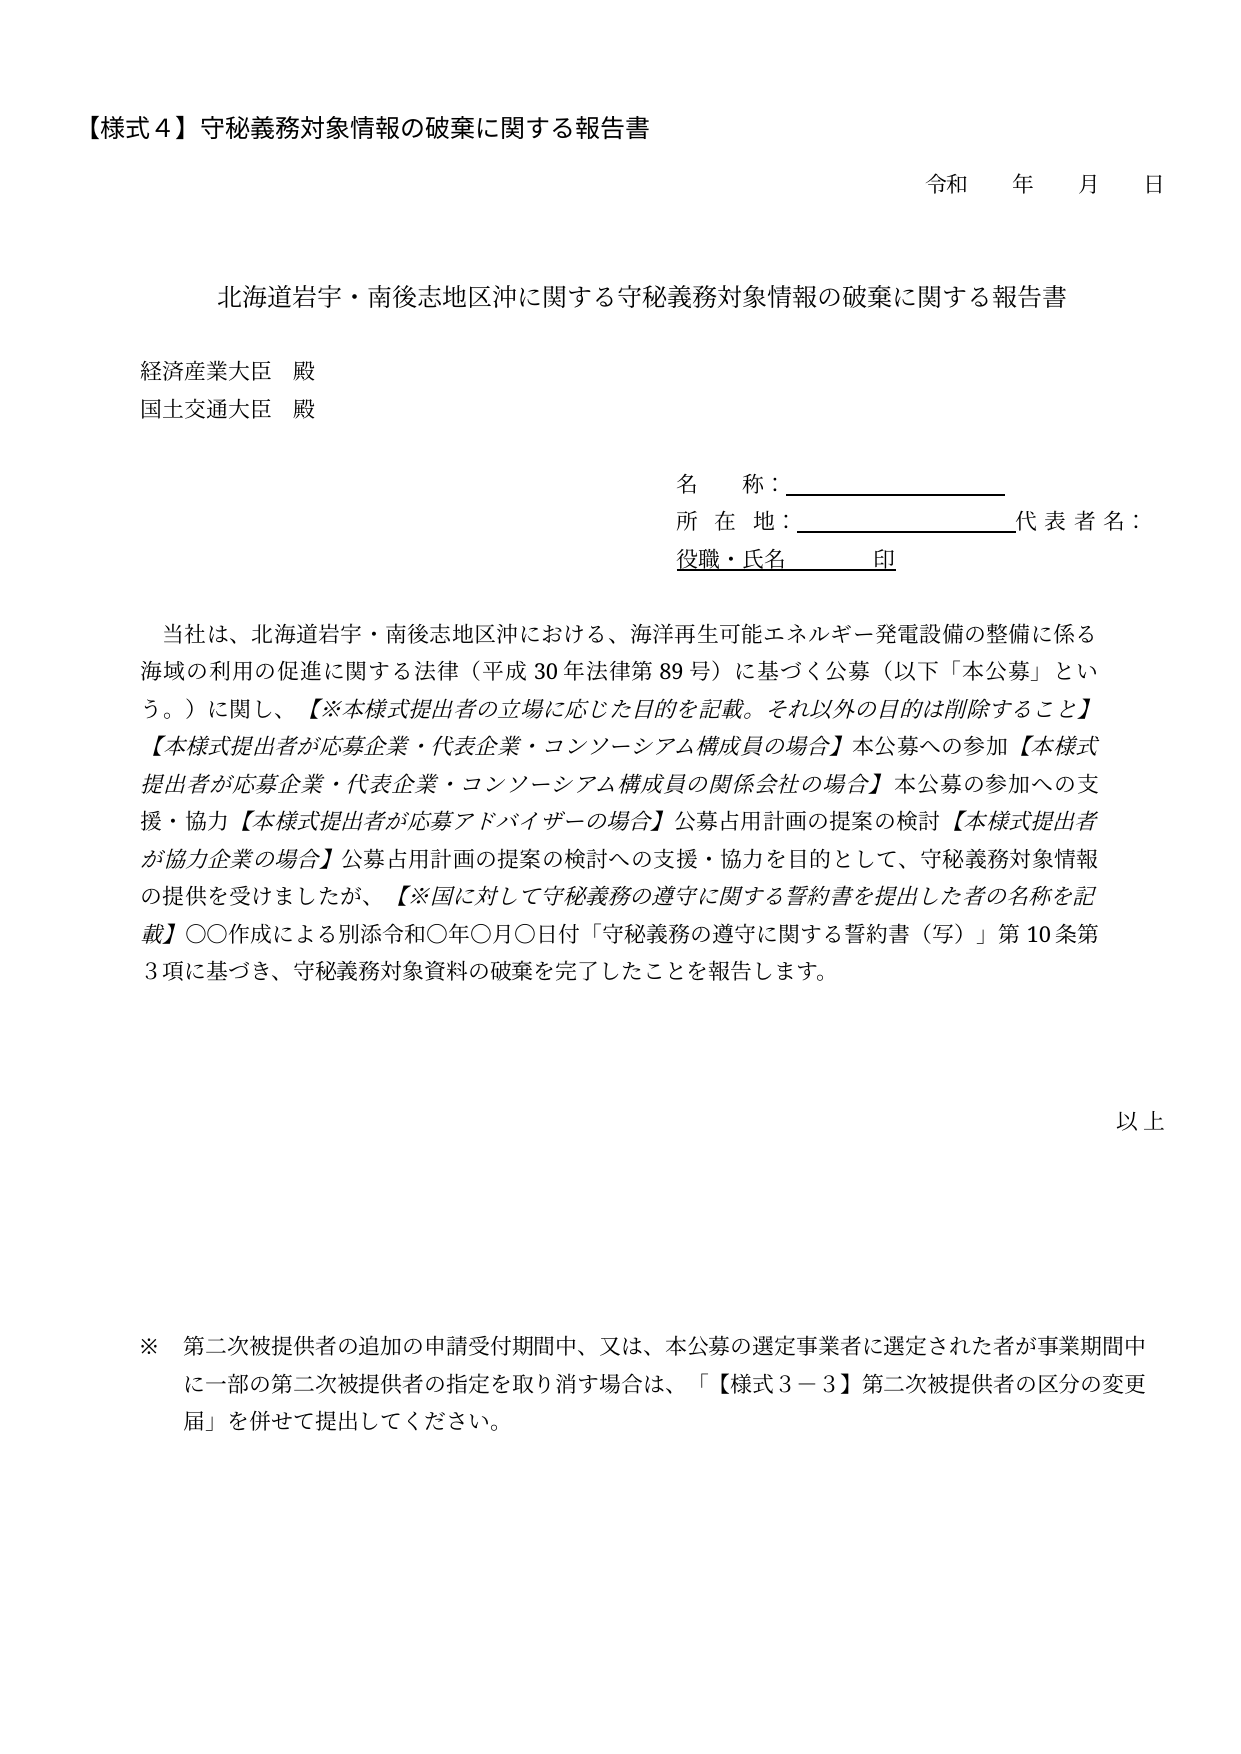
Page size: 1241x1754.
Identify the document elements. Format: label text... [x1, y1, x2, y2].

text 令和 年 月 日 [119, 164, 1165, 201]
text 国土交通大臣 殿 [119, 389, 1165, 426]
text 当社は、北海道岩宇・南後志地区沖における、海洋再生可能エネルギー発電設備の整備に係る海域の利用の促進に関する法律（平成30年法律第89号）に基づく公募（以下「本公募」という。）に関し、【※本様式提出者の立場に応じた目的を記載。それ以外の目的は削除すること】【本様式提出者が応募企業・代表企業・コンソーシアム構成員の場合】本公募への参加【本様式提出者が応募企業・代表企業・コンソーシアム構成員の関係会社の場合】本公募の参加への支援・協力【本様式提出者が応募アドバイザーの場合】公募占用計画の提案の検討【本様式提出者が協力企業の場合】公募占用計画の提案の検討への支援・協力を目的として、守秘義務対象情報の提供を受けましたが、【※国に対して守秘義務の遵守に関する誓約書を提出した者の名称を記載】○○作成による別添令和〇年〇月〇日付「守秘義務の遵守に関する誓約書（写）」第10条第３項に基づき、守秘義務対象資料の破棄を完了したことを報告します。 [141, 614, 1099, 989]
list 第二次被提供者の追加の申請受付期間中、又は、本公募の選定事業者に選定された者が事業期間中に一部の第二次被提供者の指定を取り消す場合は、「【様式３－３】第二次被提供者の区分の変更届」を併せて提出してください。 [140, 1326, 1165, 1439]
text 所在地： 代表者名：役職・氏名 印 [677, 501, 1165, 576]
text 名称： [677, 464, 1165, 501]
text 北海道岩宇・南後志地区沖に関する守秘義務対象情報の破棄に関する報告書 [119, 276, 1165, 314]
text 経済産業大臣 殿 [119, 351, 1165, 389]
subtitle 【様式４】守秘義務対象情報の破棄に関する報告書 [75, 108, 1165, 145]
text 以 上 [119, 1101, 1165, 1139]
